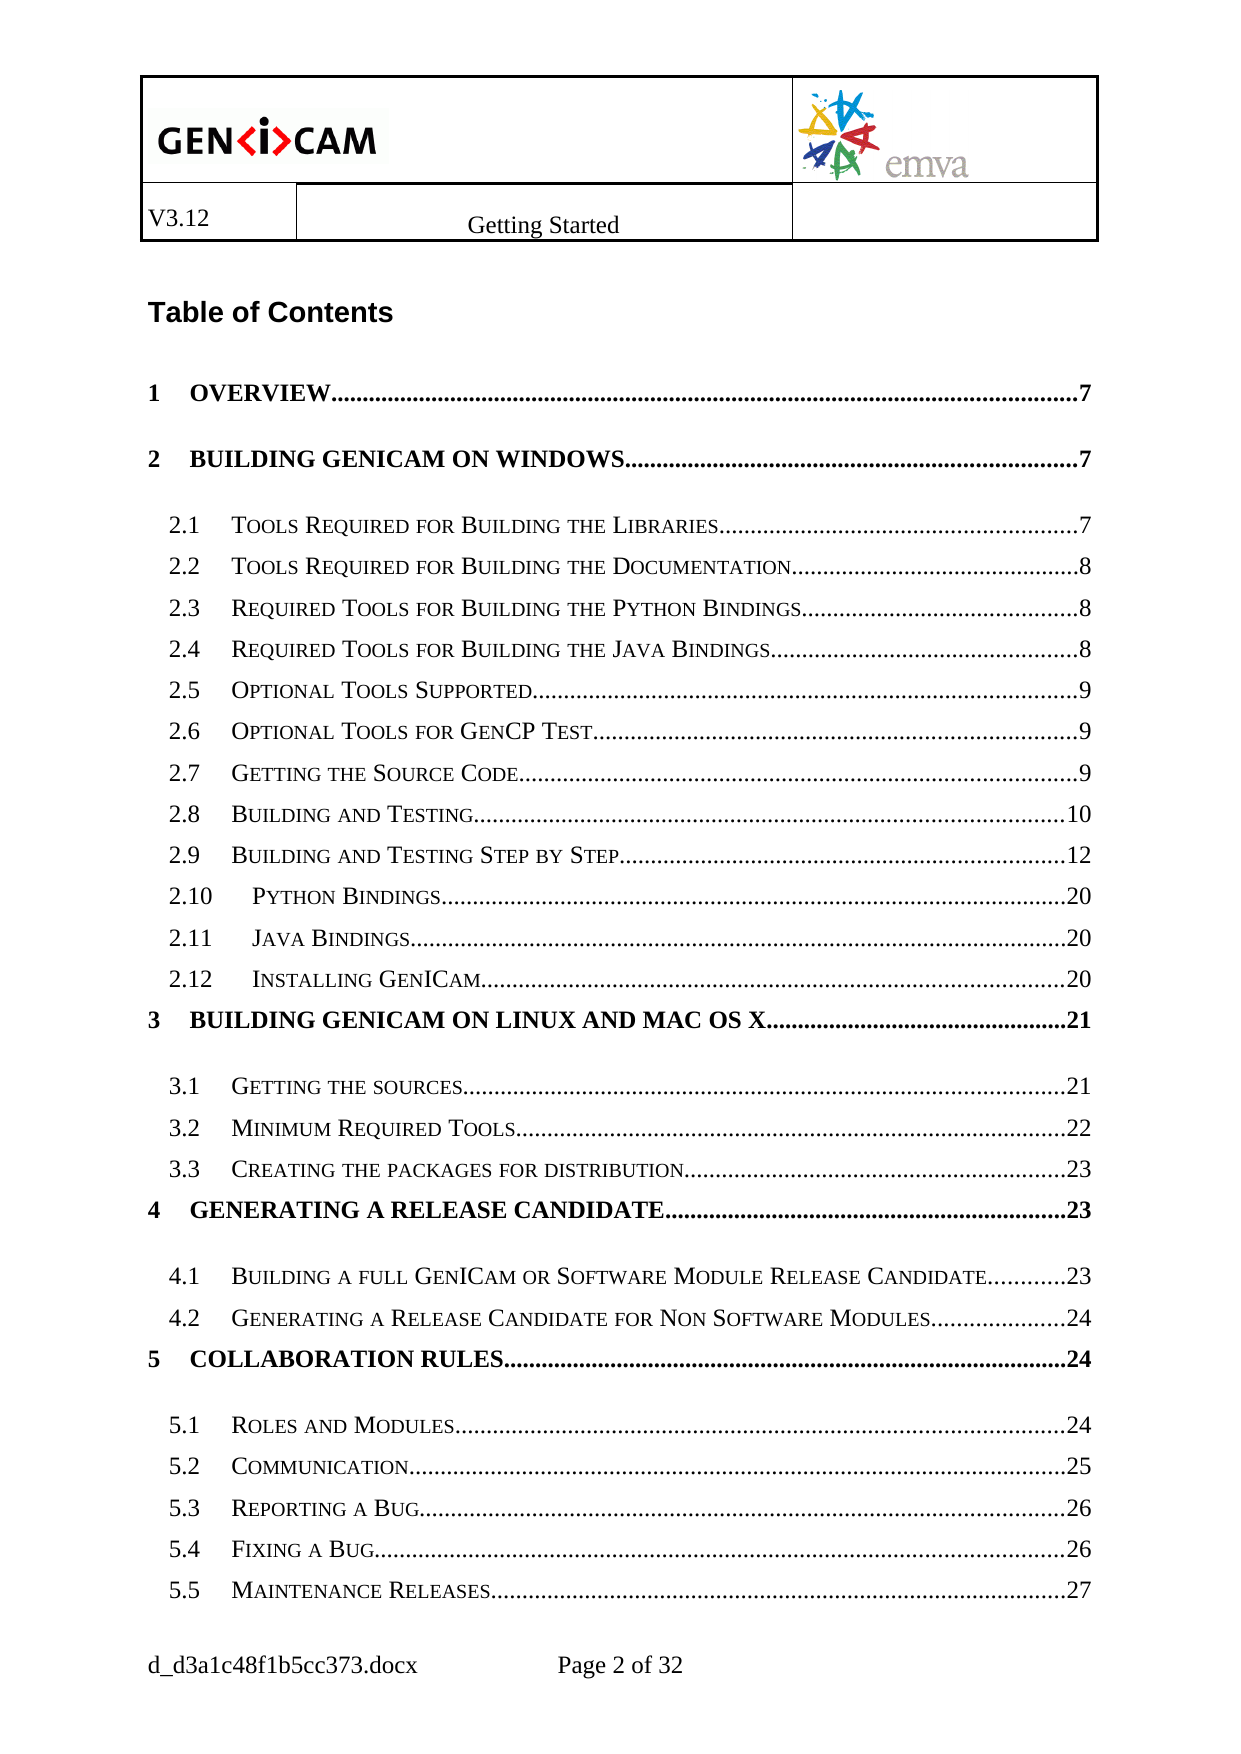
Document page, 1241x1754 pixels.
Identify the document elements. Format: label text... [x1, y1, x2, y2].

text 4 Generating a Release Candidate 23 [148, 1195, 1092, 1224]
text 3.1 Getting the sources 21 [168, 1071, 1092, 1100]
text 2.5 Optional Tools Supported 9 [168, 675, 1092, 704]
text 3 Building GenICam on Linux and Mac OS X 21 [148, 1005, 1092, 1034]
text 2.8 Building and Testing 10 [168, 799, 1092, 828]
text 2.9 Building and Testing Step by Step 12 [168, 840, 1092, 869]
text 2.4 Required Tools for Building the Java Bindings 8 [168, 634, 1092, 663]
text 2.11 Java Bindings 20 [168, 923, 1092, 951]
text 3.2 Minimum Required Tools 22 [168, 1113, 1092, 1141]
text 2 Building GenICam on Windows 7 [148, 444, 1092, 473]
text 5.5 Maintenance Releases 27 [168, 1575, 1092, 1604]
text 3.3 Creating the packages for distribution 23 [168, 1154, 1092, 1183]
text 2.7 Getting the Source Code 9 [168, 758, 1092, 786]
text 5 Collaboration Rules 24 [148, 1344, 1092, 1373]
text 5.4 Fixing a Bug 26 [168, 1534, 1092, 1563]
text 4.2 Generating a Release Candidate for Non Software Modules 24 [168, 1303, 1092, 1331]
text Table of Contents [148, 295, 1092, 329]
text 2.1 Tools Required for Building the Libraries 7 [168, 510, 1092, 539]
text 1 Overview 7 [148, 378, 1092, 406]
text 2.2 Tools Required for Building the Documentation 8 [168, 551, 1092, 580]
text 2.3 Required Tools for Building the Python Bindings 8 [168, 593, 1092, 621]
text 4.1 Building a full GenICam or Software Module Release Candidate 23 [168, 1261, 1092, 1290]
text 2.6 Optional Tools for GenCP Test 9 [168, 716, 1092, 745]
text 5.3 Reporting a Bug 26 [168, 1493, 1092, 1521]
text 5.1 Roles and Modules 24 [168, 1410, 1092, 1439]
text 2.10 Python Bindings 20 [168, 881, 1092, 910]
picture [798, 90, 969, 182]
text 2.12 Installing GenICam 20 [168, 964, 1092, 993]
text 5.2 Communication 25 [168, 1451, 1092, 1480]
